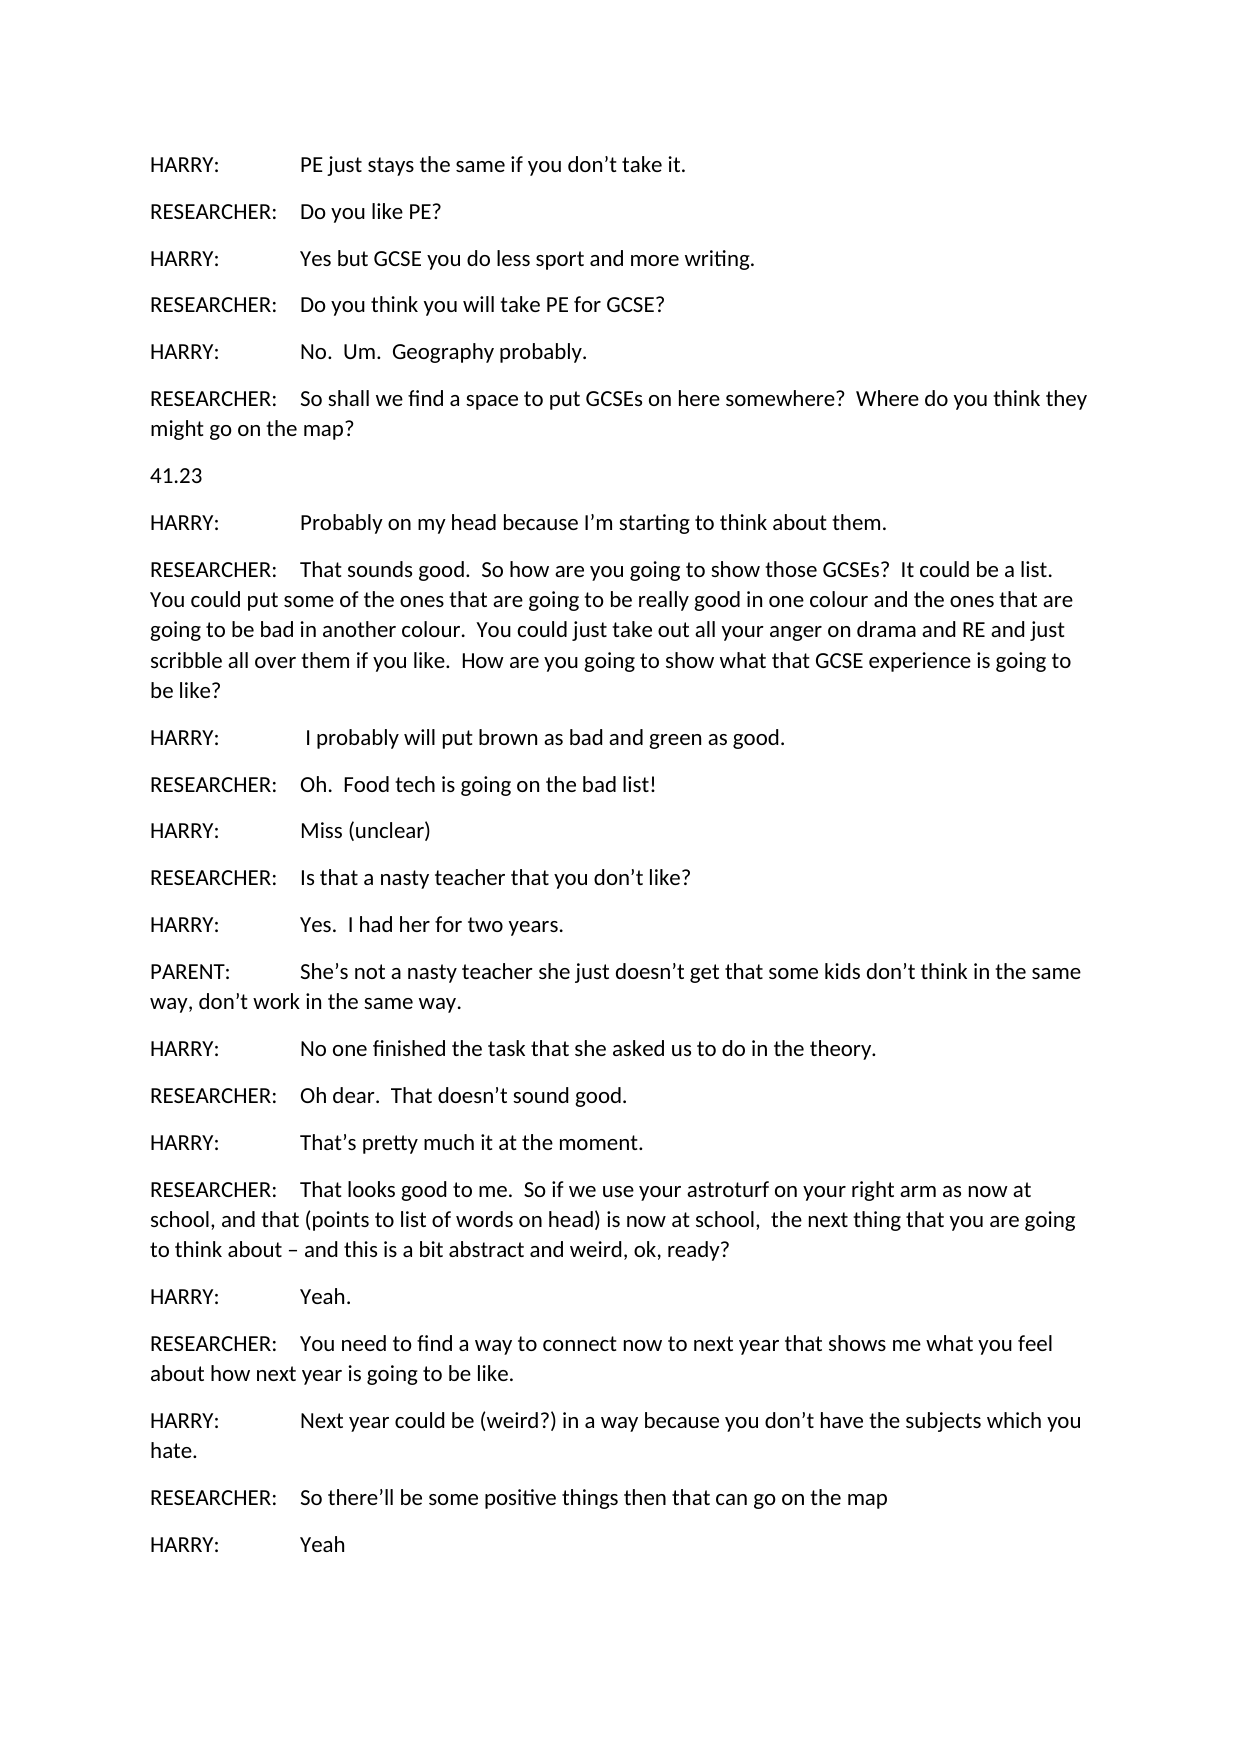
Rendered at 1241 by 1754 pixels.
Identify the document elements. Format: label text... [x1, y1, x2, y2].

text HARRY: No. Um. Geography probably. [150, 337, 1090, 366]
text HARRY: That’s pretty much it at the moment. [150, 1128, 1090, 1156]
text RESEARCHER: Oh dear. That doesn’t sound good. [150, 1081, 1090, 1109]
text RESEARCHER: That sounds good. So how are you going to show those GCSEs? It could be a list. You could put some of the ones that are going to be really good in one colour and the ones that are going to be bad in another colour. You could just take out all your anger on drama and RE and just scribble all over them if you like. How are you going to show what that GCSE experience is going to be like? [150, 555, 1090, 704]
text HARRY: PE just stays the same if you don’t take it. [150, 150, 1090, 178]
text PARENT: She’s not a nasty teacher she just doesn’t get that some kids don’t think in the same way, don’t work in the same way. [150, 957, 1090, 1016]
text RESEARCHER: Is that a nasty teacher that you don’t like? [150, 863, 1090, 892]
text HARRY: I probably will put brown as bad and green as good. [150, 723, 1090, 751]
text HARRY: Yes but GCSE you do less sport and more writing. [150, 244, 1090, 272]
text RESEARCHER: Oh. Food tech is going on the bad list! [150, 770, 1090, 798]
text RESEARCHER: So there’ll be some positive things then that can go on the map [150, 1483, 1090, 1511]
text 41.23 [150, 461, 1090, 489]
text RESEARCHER: That looks good to me. So if we use your astroturf on your right arm as now at school, and that (points to list of words on head) is now at school, the next thing that you are going to think about – and this is a bit abstract and weird, ok, ready? [150, 1175, 1090, 1263]
text HARRY: Yes. I had her for two years. [150, 910, 1090, 938]
text RESEARCHER: Do you like PE? [150, 197, 1090, 225]
text HARRY: Yeah. [150, 1282, 1090, 1310]
text RESEARCHER: Do you think you will take PE for GCSE? [150, 291, 1090, 319]
text RESEARCHER: So shall we find a space to put GCSEs on here somewhere? Where do you think they might go on the map? [150, 384, 1090, 443]
text HARRY: Next year could be (weird?) in a way because you don’t have the subjects which you hate. [150, 1406, 1090, 1464]
text HARRY: Miss (unclear) [150, 817, 1090, 845]
text HARRY: Probably on my head because I’m starting to think about them. [150, 508, 1090, 536]
text HARRY: No one finished the task that she asked us to do in the theory. [150, 1034, 1090, 1062]
text RESEARCHER: You need to find a way to connect now to next year that shows me what you feel about how next year is going to be like. [150, 1329, 1090, 1387]
text HARRY: Yeah [150, 1530, 1090, 1558]
